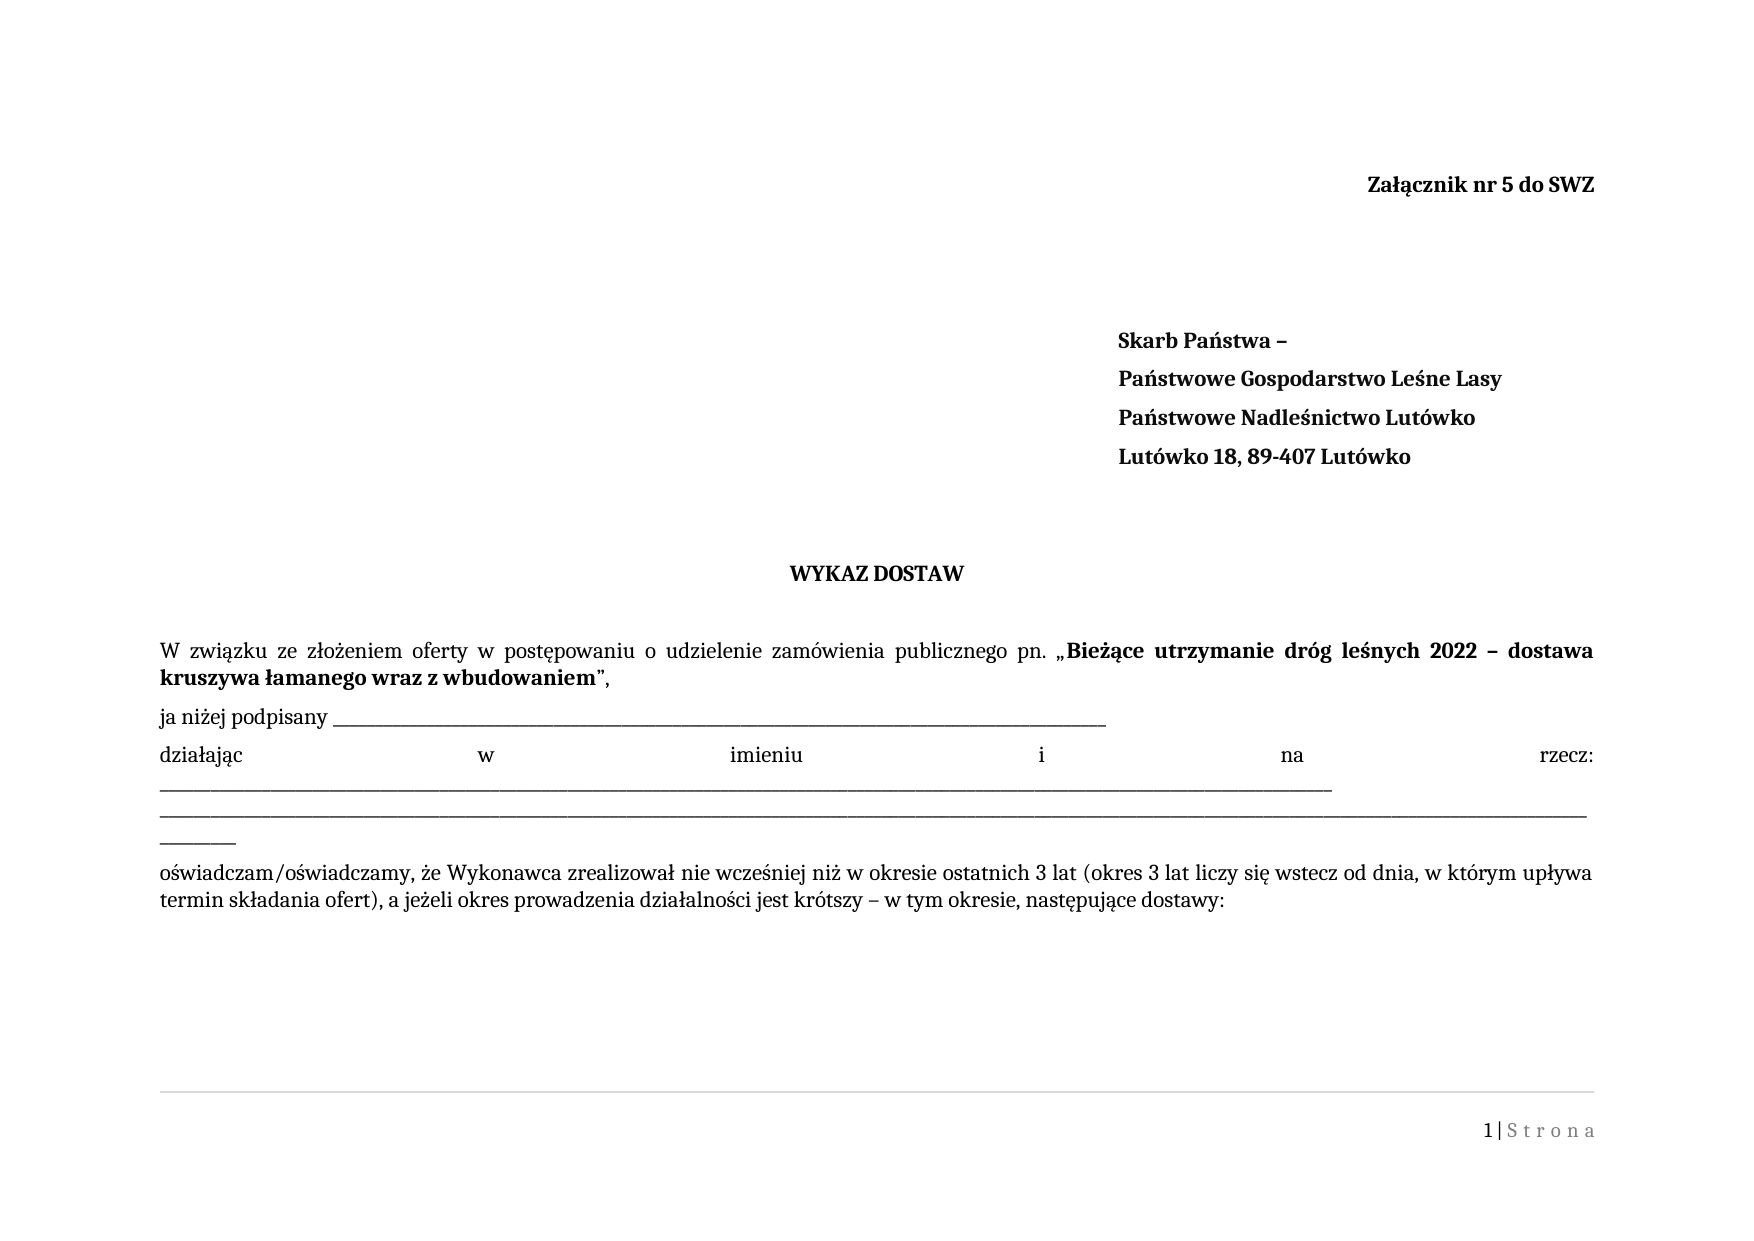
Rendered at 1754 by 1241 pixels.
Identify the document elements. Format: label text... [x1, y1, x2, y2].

text oświadczam/oświadczamy, że Wykonawca zrealizował nie wcześniej niż w okresie ostatnich 3 lat (okres 3 lat liczy się wstecz od dnia, w którym upływa termin składania ofert), a jeżeli okres prowadzenia działalności jest krótszy – w tym okresie, następujące dostawy: [159, 860, 1594, 913]
text WYKAZ DOSTAW [159, 561, 1594, 587]
text Lutówko 18, 89-407 Lutówko [159, 444, 1594, 470]
text Skarb Państwa – [159, 327, 1594, 354]
text Państwowe Gospodarstwo Leśne Lasy [159, 366, 1594, 393]
text działając w imieniu i na rzecz: __________________________________________________________________________________________________________________________________________ _________________________________________________________________________________________________________________________________________________________________________________ [159, 742, 1594, 848]
text W związku ze złożeniem oferty w postępowaniu o udzielenie zamówienia publicznego pn. „Bieżące utrzymanie dróg leśnych 2022 – dostawa kruszywa łamanego wraz z wbudowaniem”, [159, 638, 1594, 691]
text Państwowe Nadleśnictwo Lutówko [159, 405, 1594, 431]
text ja niżej podpisany ___________________________________________________________________________________________ [159, 703, 1594, 730]
text Załącznik nr 5 do SWZ [159, 172, 1594, 198]
